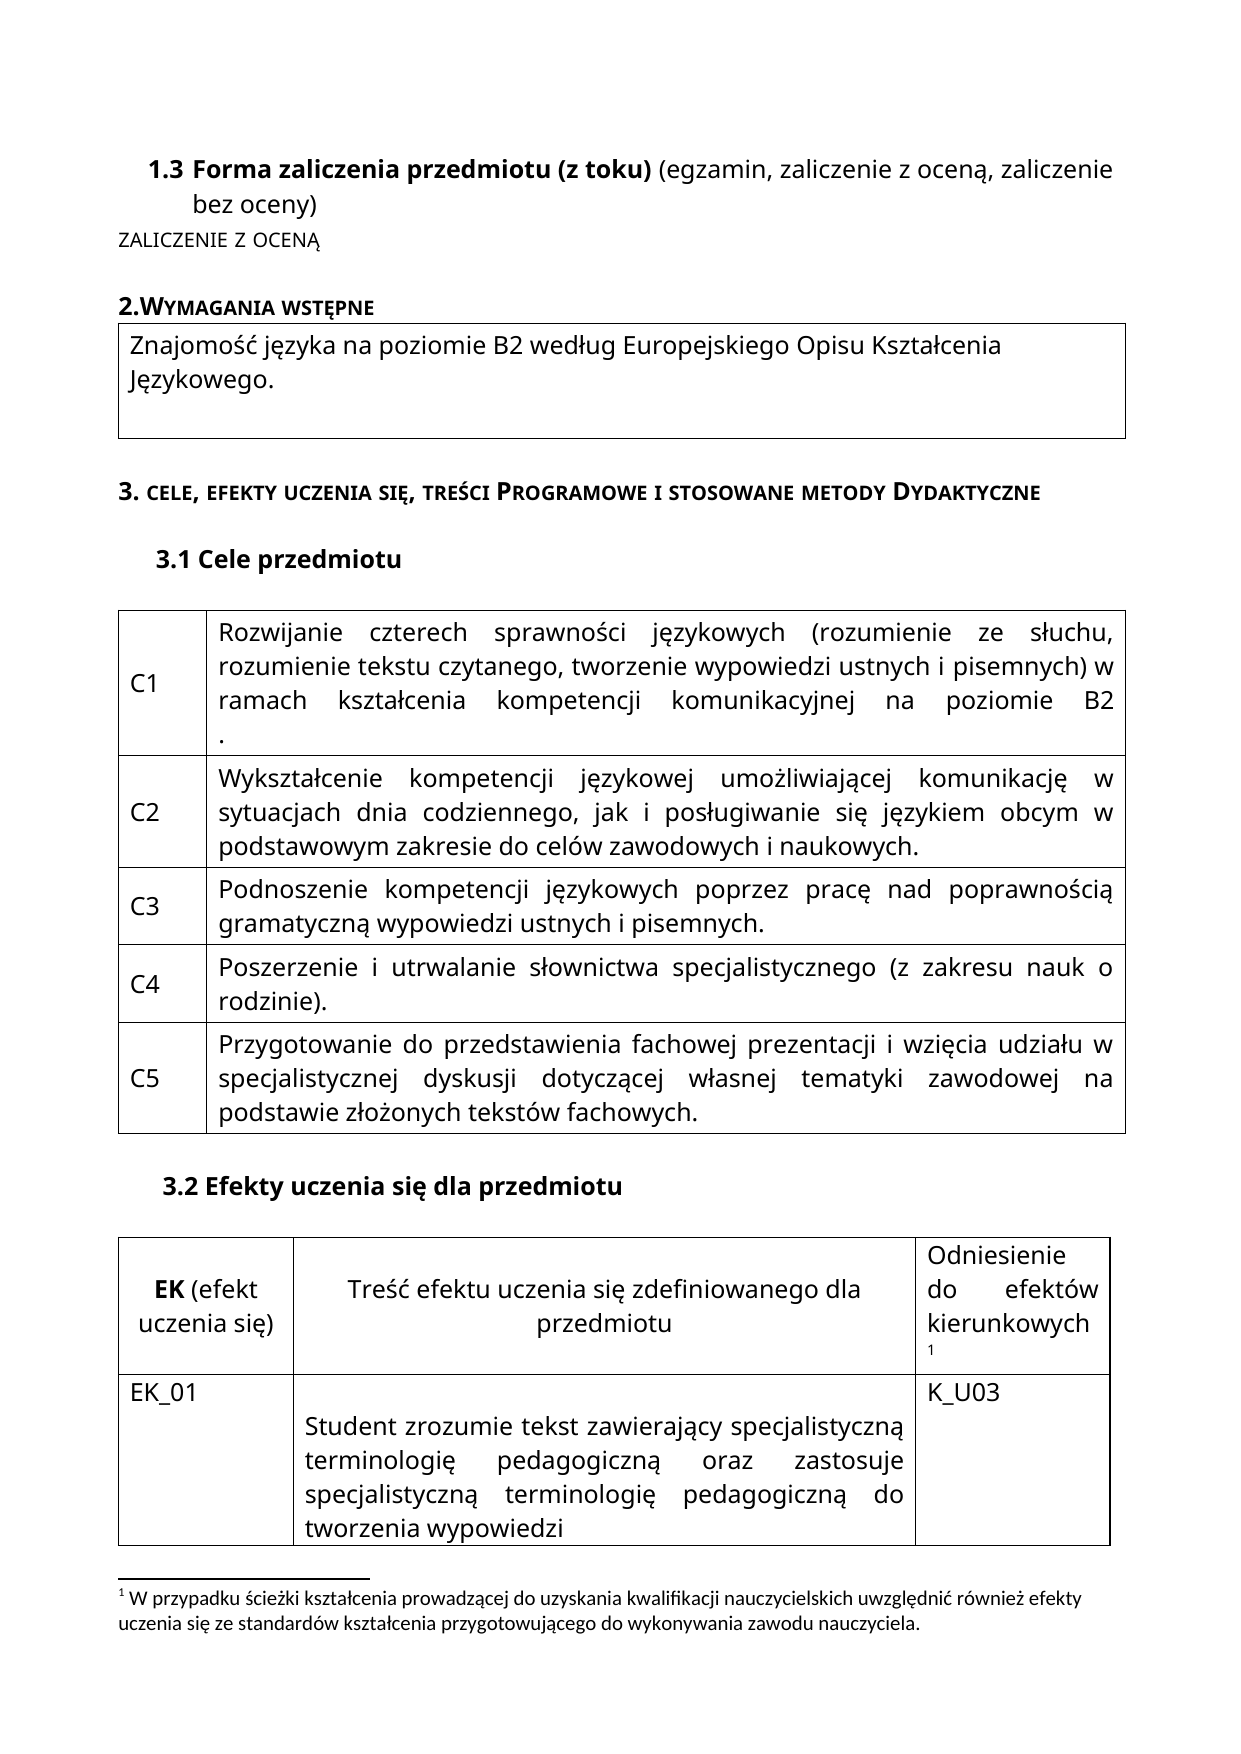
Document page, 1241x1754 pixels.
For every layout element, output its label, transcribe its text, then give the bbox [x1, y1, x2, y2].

table_header EK (efekt uczenia się) [119, 1238, 293, 1374]
table_cell K_U03 [916, 1375, 1109, 1545]
table_header C1 [119, 611, 206, 755]
table_cell C3 [119, 868, 206, 944]
text zaliczenie z oceną [118, 220, 1122, 254]
table_cell C4 [119, 945, 206, 1022]
table_header Rozwijanie czterech sprawności językowych (rozumienie ze słuchu, rozumienie tekstu czytanego, tworzenie wypowiedzi ustnych i pisemnych) w ramach kształcenia kompetencji komunikacyjnej na poziomie B2 . [207, 611, 1125, 755]
table_cell C2 [119, 756, 206, 867]
table_cell EK_01 [119, 1375, 293, 1545]
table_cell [294, 1375, 915, 1545]
table_header Treść efektu uczenia się zdefiniowanego dla przedmiotu [294, 1238, 915, 1374]
table_cell Podnoszenie kompetencji językowych poprzez pracę nad poprawnością gramatyczną wypowiedzi ustnych i pisemnych. [207, 868, 1125, 944]
text 3. cele, efekty uczenia się, treści Programowe i stosowane metody Dydaktyczne [118, 473, 1122, 507]
text 3.1 Cele przedmiotu [156, 541, 1122, 576]
table_cell Przygotowanie do przedstawienia fachowej prezentacji i wzięcia udziału w specjalistycznej dyskusji dotyczącej własnej tematyki zawodowej na podstawie złożonych tekstów fachowych. [207, 1023, 1125, 1133]
table_header Odniesienie do efektów kierunkowych [916, 1238, 1109, 1374]
table_header Znajomość języka na poziomie B2 według Europejskiego Opisu Kształcenia Językowego. [119, 324, 1125, 438]
table_cell Wykształcenie kompetencji językowej umożliwiającej komunikację w sytuacjach dnia codziennego, jak i posługiwanie się językiem obcym w podstawowym zakresie do celów zawodowych i naukowych. [207, 756, 1125, 867]
text 2.Wymagania wstępne [118, 288, 1122, 322]
text 1.3 Forma zaliczenia przedmiotu (z toku) (egzamin, zaliczenie z oceną, zaliczenie bez oceny) [148, 152, 1122, 220]
text 3.2 Efekty uczenia się dla przedmiotu [162, 1168, 1122, 1202]
table_cell C5 [119, 1023, 206, 1133]
table_cell Poszerzenie i utrwalanie słownictwa specjalistycznego (z zakresu nauk o rodzinie). [207, 945, 1125, 1022]
